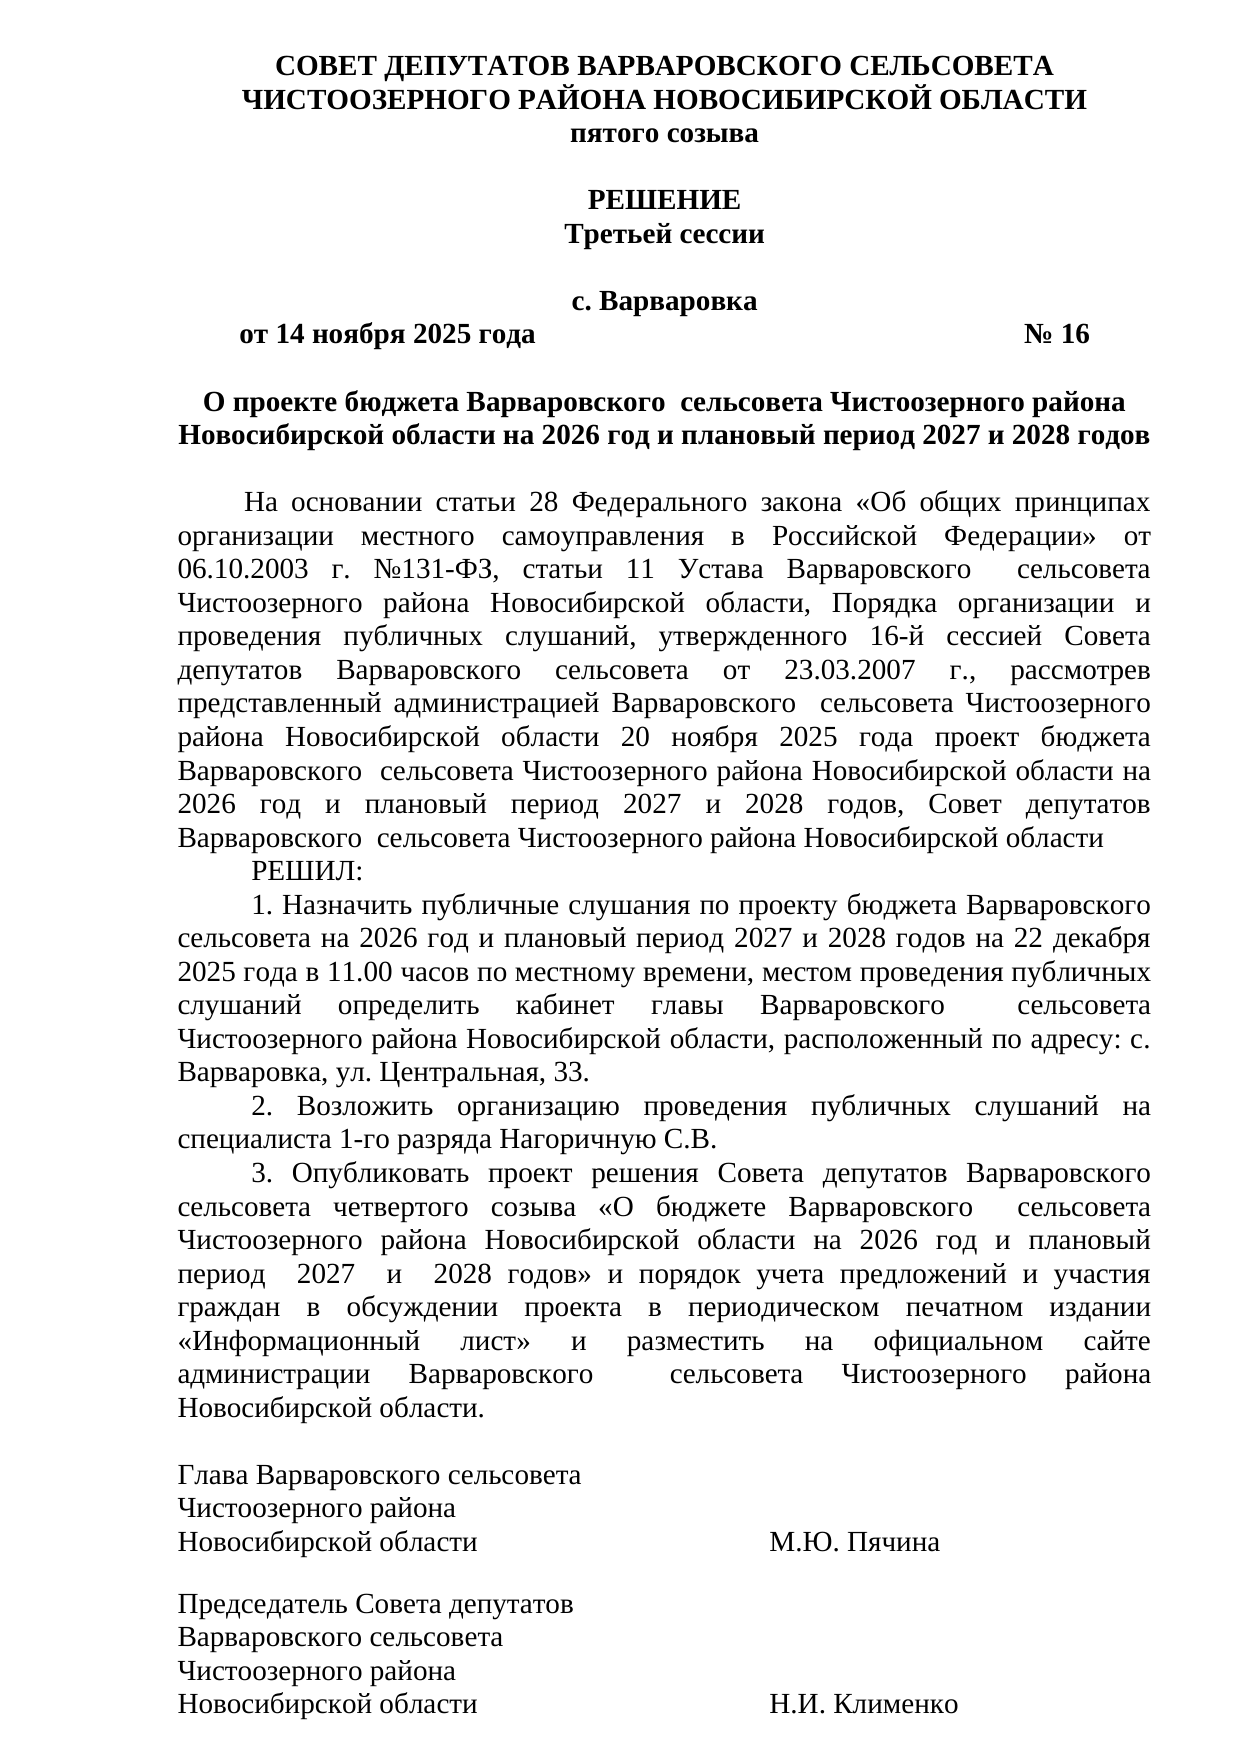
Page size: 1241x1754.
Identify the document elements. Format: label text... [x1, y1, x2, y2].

text О проекте бюджета Варваровского сельсовета Чистоозерного района Новосибирской области на 2026 год и плановый период 2027 и 2028 годов [177, 384, 1152, 451]
text СОВЕТ ДЕПУТАТОВ ВАРВАРОВСКОГО СЕЛЬСОВЕТА [177, 48, 1152, 82]
text Глава Варваровского сельсовета [177, 1457, 1152, 1491]
text ЧИСТООЗЕРНОГО РАЙОНА НОВОСИБИРСКОЙ ОБЛАСТИ [177, 82, 1152, 115]
text Чистоозерного района [177, 1491, 1152, 1524]
text На основании статьи 28 Федерального закона «Об общих принципах организации местного самоуправления в Российской Федерации» от 06.10.2003 г. №131-ФЗ, статьи 11 Устава Варваровского сельсовета Чистоозерного района Новосибирской области, Порядка организации и проведения публичных слушаний, утвержденного 16-й сессией Совета депутатов Варваровского сельсовета от 23.03.2007 г., рассмотрев представленный администрацией Варваровского сельсовета Чистоозерного района Новосибирской области 20 ноября 2025 года проект бюджета Варваровского сельсовета Чистоозерного района Новосибирской области на 2026 год и плановый период 2027 и 2028 годов, Совет депутатов Варваровского сельсовета Чистоозерного района Новосибирской области [177, 484, 1152, 853]
text 1. Назначить публичные слушания по проекту бюджета Варваровского сельсовета на 2026 год и плановый период 2027 и 2028 годов на 22 декабря 2025 года в 11.00 часов по местному времени, местом проведения публичных слушаний определить кабинет главы Варваровского сельсовета Чистоозерного района Новосибирской области, расположенный по адресу: с. Варваровка, ул. Центральная, 33. [177, 887, 1152, 1088]
text Председатель Совета депутатов [177, 1586, 1152, 1619]
text Новосибирской области М.Ю. Пячина [177, 1524, 1152, 1558]
text Третьей сессии [177, 216, 1152, 249]
text РЕШЕНИЕ [177, 182, 1152, 216]
text Новосибирской области Н.И. Клименко [177, 1686, 1152, 1720]
text Чистоозерного района [177, 1653, 1152, 1686]
text Варваровского сельсовета [177, 1619, 1152, 1653]
text пятого созыва [177, 115, 1152, 149]
text 3. Опубликовать проект решения Совета депутатов Варваровского сельсовета четвертого созыва «О бюджете Варваровского сельсовета Чистоозерного района Новосибирской области на 2026 год и плановый период 2027 и 2028 годов» и порядок учета предложений и участия граждан в обсуждении проекта в периодическом печатном издании «Информационный лист» и разместить на официальном сайте администрации Варваровского сельсовета Чистоозерного района Новосибирской области. [177, 1155, 1152, 1423]
text от 14 ноября 2025 года № 16 [177, 317, 1152, 350]
text с. Варваровка [177, 283, 1152, 317]
text РЕШИЛ: [177, 853, 1152, 887]
text 2. Возложить организацию проведения публичных слушаний на специалиста 1-го разряда Нагоричную С.В. [177, 1088, 1152, 1155]
